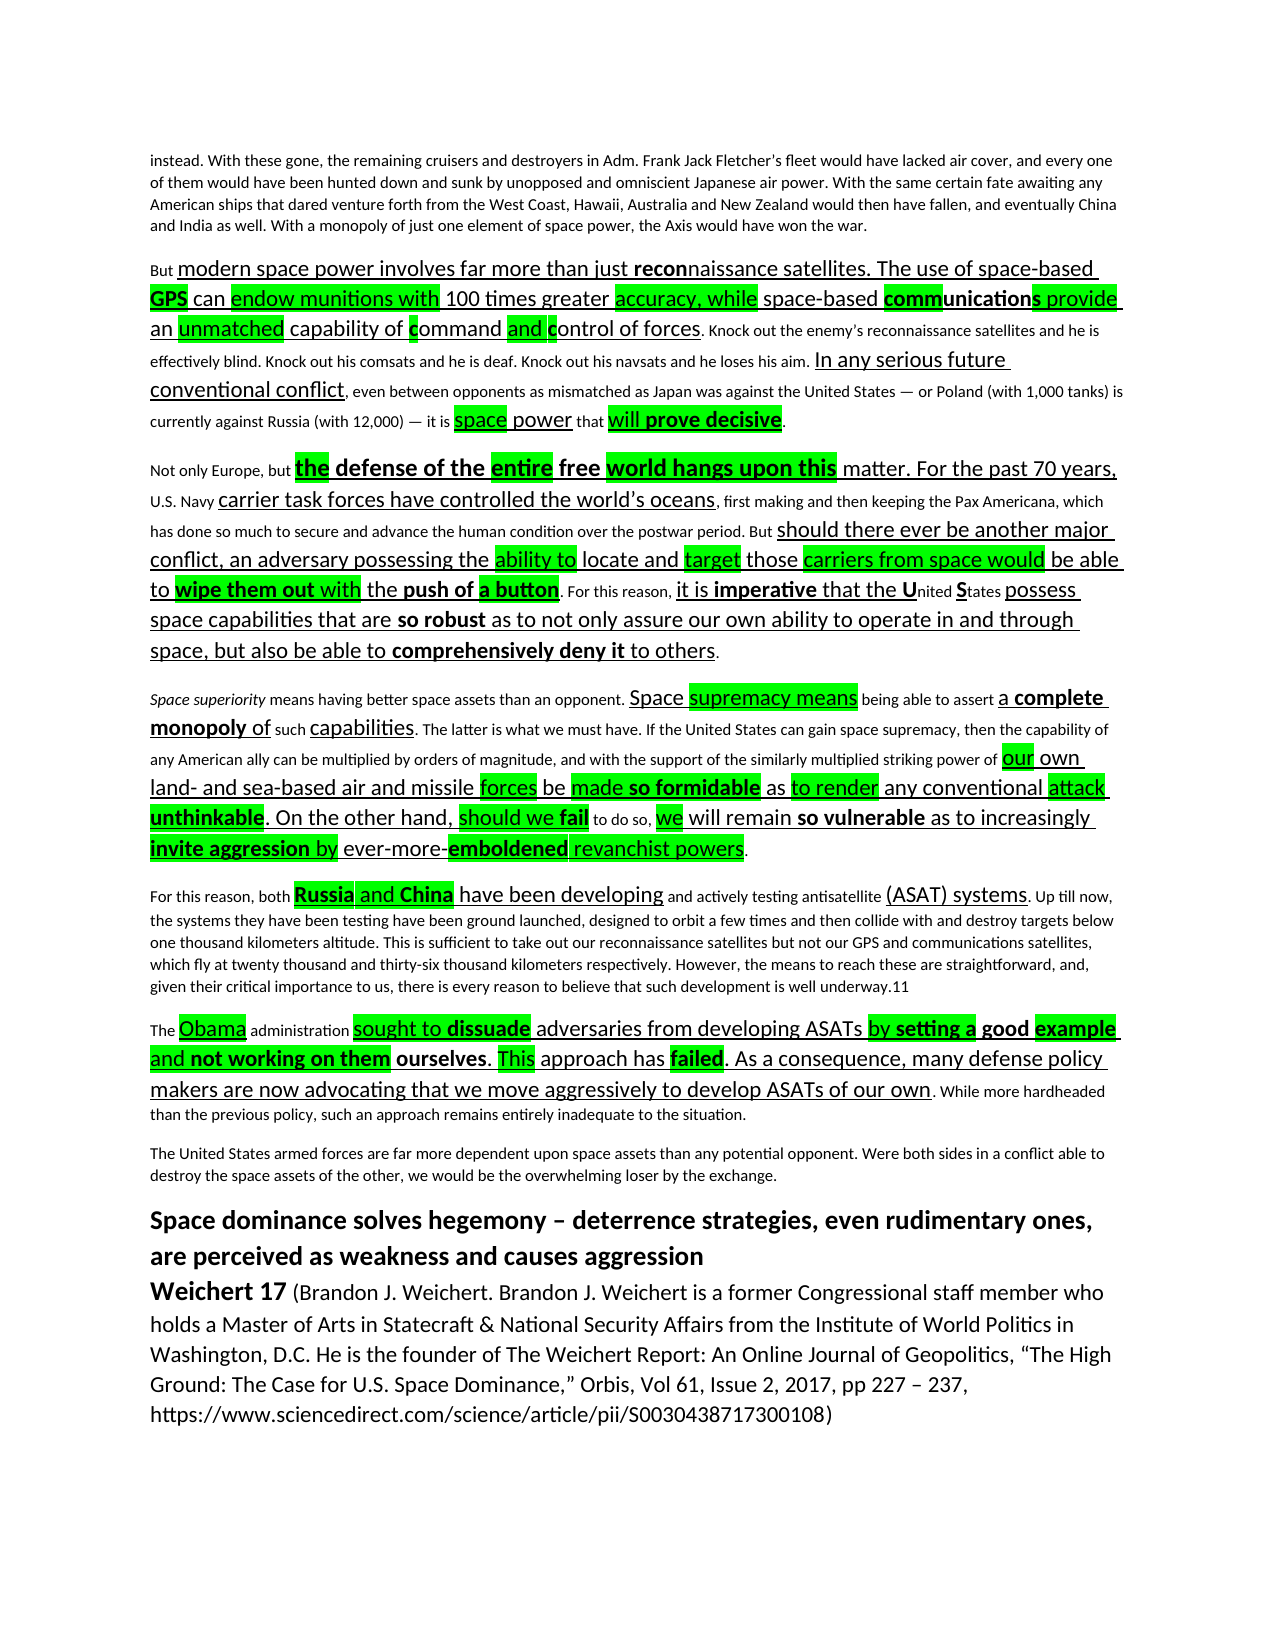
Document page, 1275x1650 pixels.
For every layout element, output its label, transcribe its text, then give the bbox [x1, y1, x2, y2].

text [150, 150, 1125, 236]
text Space superiority means having better space assets than an opponent. Space supremacy means being able to assert a complete monopoly of such capabilities. The latter is what we must have. If the United States can gain space supremacy, then the capability of any American ally can be multiplied by orders of magnitude, and with the support of the similarly multiplied striking power of our own land- and sea-based air and missile forces be made so formidable as to render any conventional attack unthinkable. On the other hand, should we fail to do so, we will remain so vulnerable as to increasingly invite aggression by ever-more-emboldened revanchist powers. [150, 683, 1125, 862]
text The United States armed forces are far more dependent upon space assets than any potential opponent. Were both sides in a conflict able to destroy the space assets of the other, we would be the overwhelming loser by the exchange. [150, 1143, 1125, 1185]
text For this reason, both Russia and China have been developing and actively testing antisatellite (ASAT) systems. Up till now, the systems they have been testing have been ground launched, designed to orbit a few times and then collide with and destroy targets below one thousand kilometers altitude. This is sufficient to take out our reconnaissance satellites but not our GPS and communications satellites, which fly at twenty thousand and thirty-six thousand kilometers respectively. However, the means to reach these are straightforward, and, given their critical importance to us, there is every reason to believe that such development is well underway.11 [150, 881, 1125, 996]
text Not only Europe, but the defense of the entire free world hangs upon this matter. For the past 70 years, U.S. Navy carrier task forces have controlled the world’s oceans, first making and then keeping the Pax Americana, which has done so much to secure and advance the human condition over the postwar period. But should there ever be another major conflict, an adversary possessing the ability to locate and target those carriers from space would be able to wipe them out with the push of a button. For this reason, it is imperative that the United States possess space capabilities that are so robust as to not only assure our own ability to operate in and through space, but also be able to comprehensively deny it to others. [150, 452, 1125, 664]
text The Obama administration sought to dissuade adversaries from developing ASATs by setting a good example and not working on them ourselves. This approach has failed. As a consequence, many defense policy makers are now advocating that we move aggressively to develop ASATs of our own. While more hardheaded than the previous policy, such an approach remains entirely inadequate to the situation. [150, 1014, 1125, 1125]
text Space dominance solves hegemony – deterrence strategies, even rudimentary ones, are perceived as weakness and causes aggression [150, 1203, 1125, 1272]
text Weichert 17 (Brandon J. Weichert. Brandon J. Weichert is a former Congressional staff member who holds a Master of Arts in Statecraft & National Security Affairs from the Institute of World Politics in Washington, D.C. He is the founder of The Weichert Report: An Online Journal of Geopolitics, “The High Ground: The Case for U.S. Space Dominance,” Orbis, Vol 61, Issue 2, 2017, pp 227 – 237, https://www.sciencedirect.com/science/article/pii/S0030438717300108) [150, 1274, 1125, 1428]
text But modern space power involves far more than just reconnaissance satellites. The use of space-based GPS can endow munitions with 100 times greater accuracy, while space-based communications provide an unmatched capability of command and control of forces. Knock out the enemy’s reconnaissance satellites and he is effectively blind. Knock out his comsats and he is deaf. Knock out his navsats and he loses his aim. In any serious future conventional conflict, even between opponents as mismatched as Japan was against the United States — or Poland (with 1,000 tanks) is currently against Russia (with 12,000) — it is space power that will prove decisive. [150, 254, 1125, 433]
